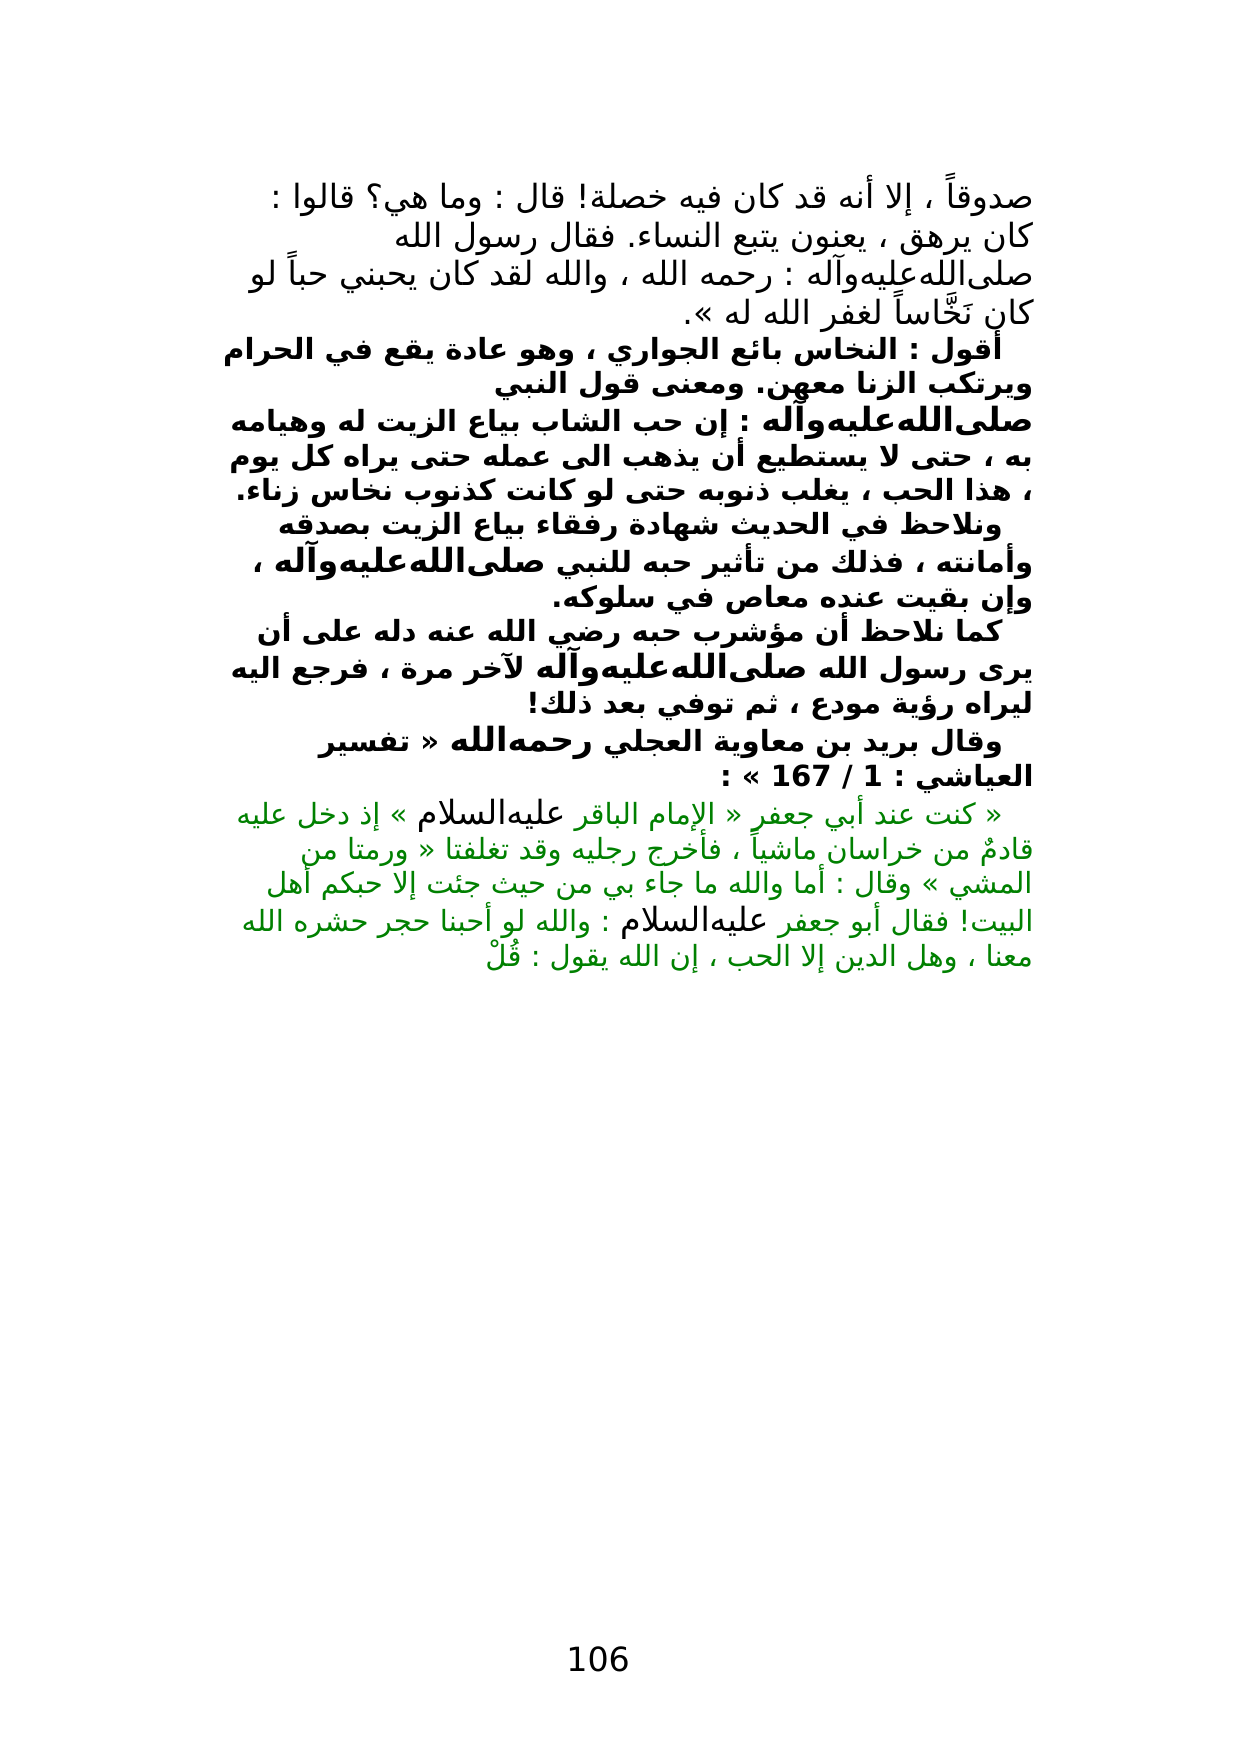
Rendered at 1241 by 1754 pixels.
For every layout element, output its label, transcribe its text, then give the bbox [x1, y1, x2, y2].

text وقال بريد بن معاوية العجلي رحمه‌الله « تفسير العياشي : 1 / 167 » : [222, 721, 1033, 794]
text ونلاحظ في الحديث شهادة رفقاء بياع الزيت بصدقه وأمانته ، فذلك من تأثير حبه للنبي صلى‌الله‌عليه‌وآله ، وإن بقيت عنده معاص في سلوكه. [222, 507, 1033, 614]
text كما نلاحظ أن مؤشرب حبه رضي الله عنه دله على أن يرى رسول الله صلى‌الله‌عليه‌وآله لآخر مرة ، فرجع اليه ليراه رؤية مودع ، ثم توفي بعد ذلك! [222, 614, 1033, 721]
text صدوقاً ، إلا أنه قد كان فيه خصلة! قال : وما هي؟ قالوا : كان يرهق ، يعنون يتبع النساء. فقال رسول الله صلى‌الله‌عليه‌وآله : رحمه الله ، والله لقد كان يحبني حباً لو كان نَخَّاساً لغفر الله له ». [222, 177, 1033, 333]
text أقول : النخاس بائع الجواري ، وهو عادة يقع في الحرام ويرتكب الزنا معهن. ومعنى قول النبي صلى‌الله‌عليه‌وآله : إن حب الشاب بياع الزيت له وهيامه به ، حتى لا يستطيع أن يذهب الى عمله حتى يراه كل يوم ، هذا الحب ، يغلب ذنوبه حتى لو كانت كذنوب نخاس زناء. [222, 333, 1033, 507]
text « كنت عند أبي جعفر « الإمام الباقر عليه‌السلام » إذ دخل عليه قادمٌ من خراسان ماشياً ، فأخرج رجليه وقد تغلفتا « ورمتا من المشي » وقال : أما والله ما جاء بي من حيث جئت إلا حبكم أهل البيت! فقال أبو جعفر عليه‌السلام : والله لو أحبنا حجر حشره الله معنا ، وهل الدين إلا الحب ، إن الله يقول : قُلْ [222, 794, 1033, 973]
